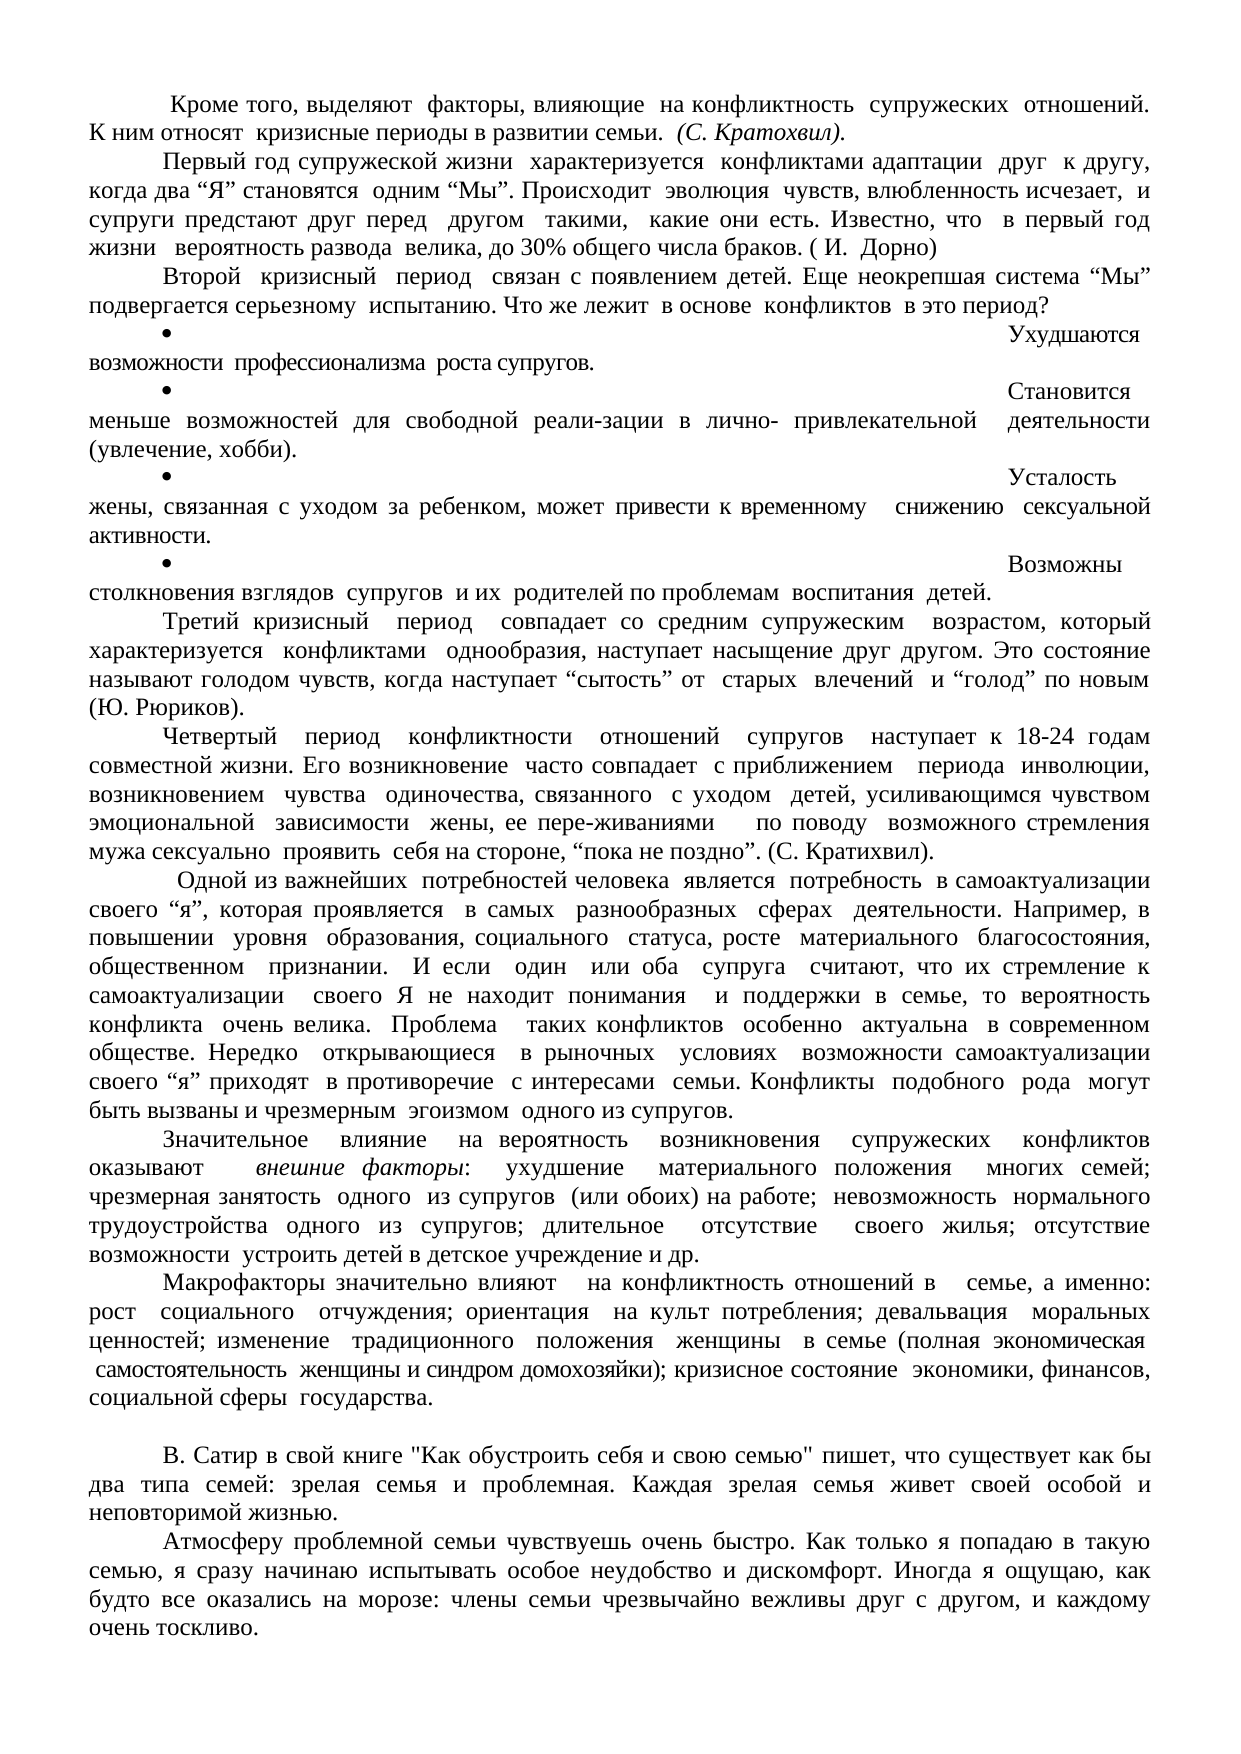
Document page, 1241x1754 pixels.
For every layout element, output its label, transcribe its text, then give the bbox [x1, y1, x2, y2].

list Усталость жены, связанная с уходом за ребенком, может привести к временному снижению сексуальной активности. [89, 462, 1152, 549]
list Значительное влияние на вероятность возникновения супружеских конфликтов оказывают внешние факторы: ухудшение материального положения многих семей; чрезмерная занятость одного из супругов (или обоих) на работе; невозможность нормального трудоустройства одного из супругов; длительное отсутствие своего жилья; отсутствие возможности устроить детей в детское учреждение и др. [89, 1124, 1152, 1267]
list Атмосферу проблемной семьи чувствуешь очень быстро. Как только я попадаю в такую семью, я сразу начинаю испытывать особое неудобство и дискомфорт. Иногда я ощущаю, как будто все оказались на морозе: члены семьи чрезвычайно вежливы друг с другом, и каждому очень тоскливо. [89, 1526, 1152, 1641]
list Макрофакторы значительно влияют на конфликтность отношений в семье, а именно: рост социального отчуждения; ориентация на культ потребления; девальвация моральных ценностей; изменение традиционного положения женщины в семье (полная экономическая самостоятельность женщины и синдром домохозяйки); кризисное состояние экономики, финансов, социальной сферы государства. [89, 1267, 1152, 1411]
list Ухудшаются возможности профессионализма роста супругов. [89, 319, 1152, 376]
list В. Сатир в свой книге "Как обустроить себя и свою семью" пишет, что существует как бы два типа семей: зрелая семья и проблемная. Каждая зрелая семья живет своей особой и неповторимой жизнью. [89, 1440, 1152, 1526]
list Возможны столкновения взглядов супругов и их родителей по проблемам воспитания детей. [89, 549, 1152, 606]
list Одной из важнейших потребностей человека является потребность в самоактуализации своего “я”, которая проявляется в самых разнообразных сферах деятельности. Например, в повышении уровня образования, социального статуса, росте материального благосостояния, общественном признании. И если один или оба супруга считают, что их стремление к самоактуализации своего Я не находит понимания и поддержки в семье, то вероятность конфликта очень велика. Проблема таких конфликтов особенно актуальна в современном обществе. Нередко открывающиеся в рыночных условиях возможности самоактуализации своего “я” приходят в противоречие с интересами семьи. Конфликты подобного рода могут быть вызваны и чрезмерным эгоизмом одного из супругов. [89, 865, 1152, 1124]
text Кроме того, выделяют факторы, влияющие на конфликтность супружеских отношений. К ним относят кризисные периоды в развитии семьи. (С. Кратохвил). [89, 89, 1152, 146]
list Первый год супружеской жизни характеризуется конфликтами адаптации друг к другу, когда два “Я” становятся одним “Мы”. Происходит эволюция чувств, влюбленность исчезает, и супруги предстают друг перед другом такими, какие они есть. Известно, что в первый год жизни вероятность развода велика, до 30% общего числа браков. ( И. Дорно) [89, 146, 1152, 261]
text Третий кризисный период совпадает со средним супружеским возрастом, который характеризуется конфликтами однообразия, наступает насыщение друг другом. Это состояние называют голодом чувств, когда наступает “сытость” от старых влечений и “голод” по новым (Ю. Рюриков). [89, 606, 1152, 721]
list Становится меньше возможностей для свободной реали-зации в лично- привлекательной деятельности (увлечение, хобби). [89, 376, 1152, 462]
list Четвертый период конфликтности отношений супругов наступает к 18-24 годам совместной жизни. Его возникновение часто совпадает с приближением периода инволюции, возникновением чувства одиночества, связанного с уходом детей, усиливающимся чувством эмоциональной зависимости жены, ее пере-живаниями по поводу возможного стремления мужа сексуально проявить себя на стороне, “пока не поздно”. (С. Кратихвил). [89, 721, 1152, 865]
list Второй кризисный период связан с появлением детей. Еще неокрепшая система “Мы” подвергается серьезному испытанию. Что же лежит в основе конфликтов в это период? [89, 261, 1152, 319]
